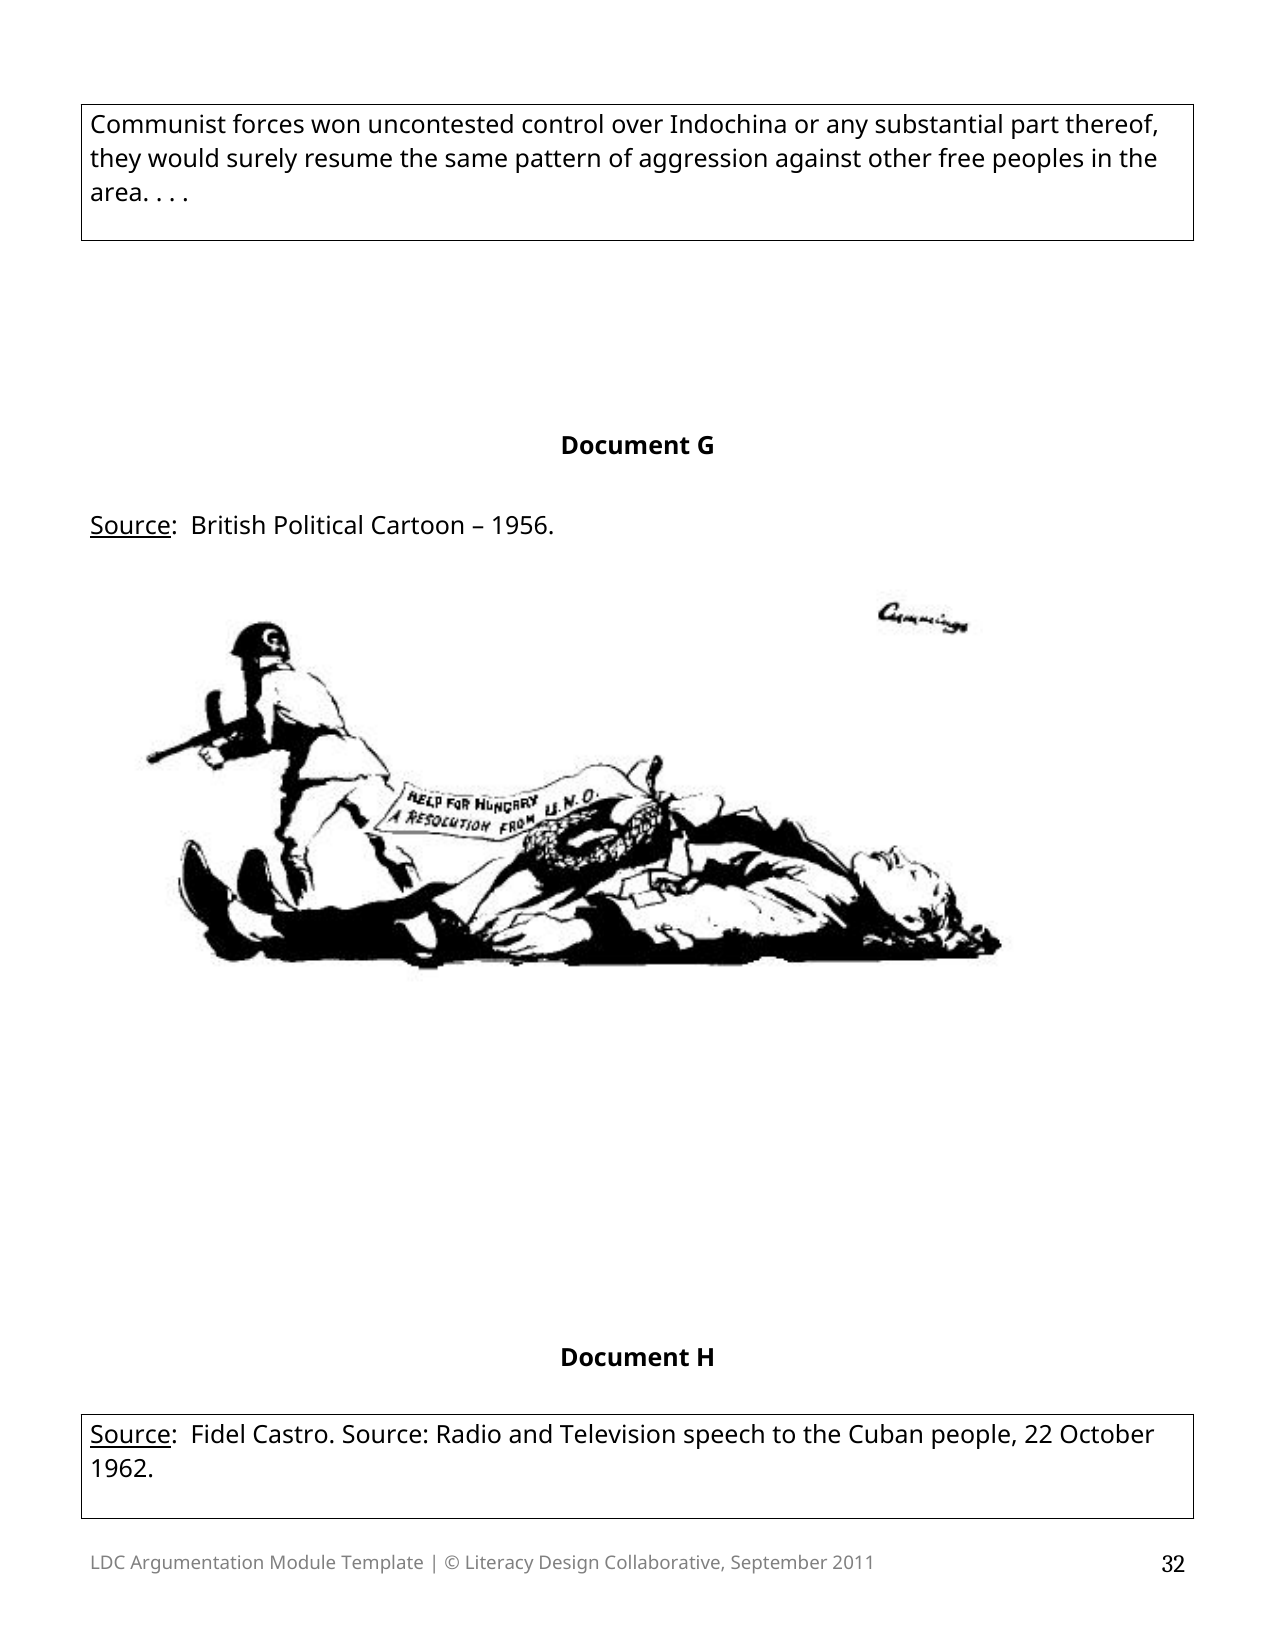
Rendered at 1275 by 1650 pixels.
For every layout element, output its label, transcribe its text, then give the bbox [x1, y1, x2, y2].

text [82, 105, 1193, 209]
text Source: British Political Cartoon – 1956. [90, 507, 1185, 541]
text Document H [90, 1339, 1185, 1373]
text Source: Fidel Castro. Source: Radio and Television speech to the Cuban people, 22 October 1962. [82, 1415, 1193, 1485]
picture [90, 575, 1017, 991]
text Document G [90, 428, 1185, 462]
